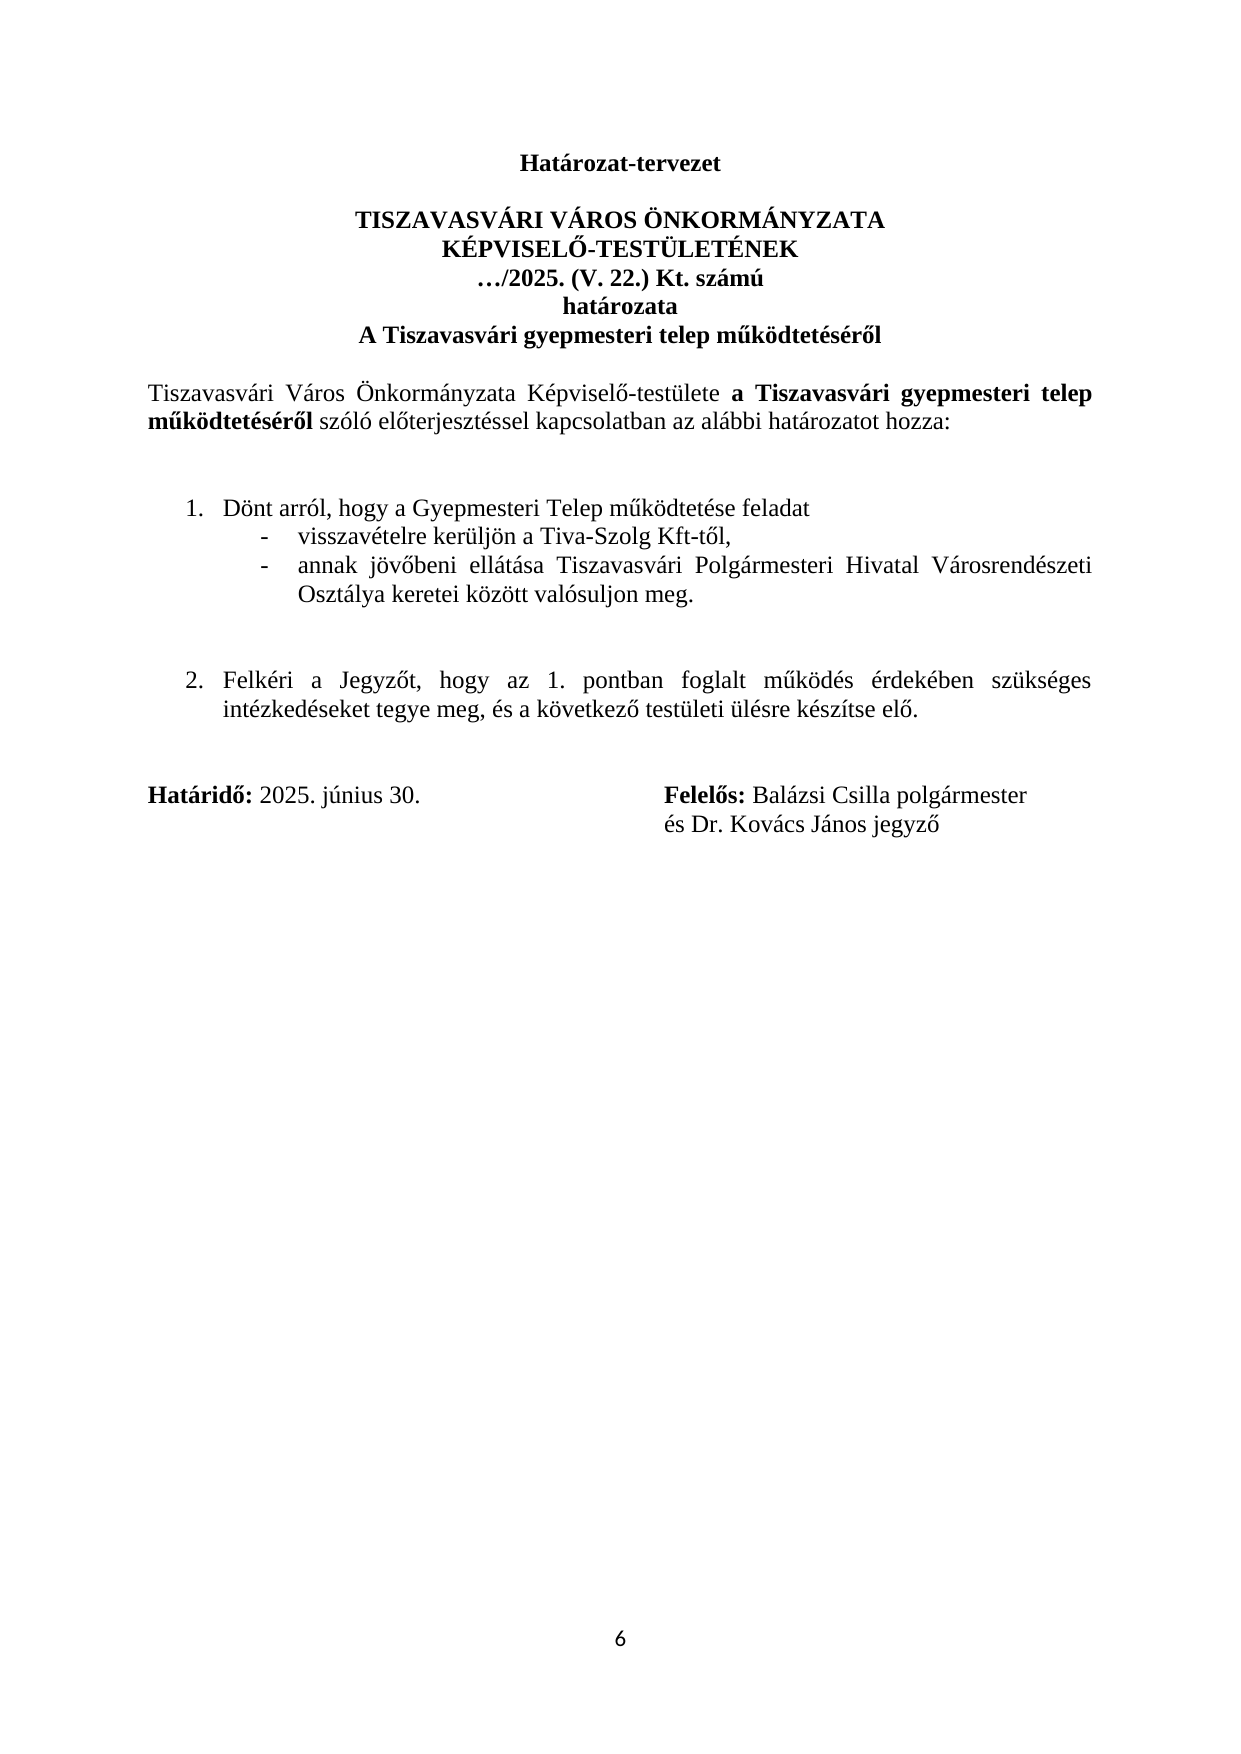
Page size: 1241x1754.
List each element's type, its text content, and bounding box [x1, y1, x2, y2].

text Határozat-tervezet [148, 148, 1093, 176]
list Felkéri a Jegyzőt, hogy az 1. pontban foglalt működés érdekében szükséges intézkedéseket tegye meg, és a következő testületi ülésre készítse elő. [185, 665, 1093, 723]
text A Tiszavasvári gyepmesteri telep működtetéséről [148, 320, 1093, 349]
text Tiszavasvári Város Önkormányzata Képviselő-testülete a Tiszavasvári gyepmesteri telep működtetéséről szóló előterjesztéssel kapcsolatban az alábbi határozatot hozza: [148, 378, 1093, 435]
text KÉPVISELŐ-TESTÜLETÉNEK [148, 234, 1093, 263]
text Határidő: 2025. június 30. Felelős: Balázsi Csilla polgármester [148, 780, 1093, 809]
list visszavételre kerüljön a Tiva-Szolg Kft-től, [260, 521, 1093, 550]
text …/2025. (V. 22.) Kt. számú [148, 263, 1093, 291]
list annak jövőbeni ellátása Tiszavasvári Polgármesteri Hivatal Városrendészeti Osztálya keretei között valósuljon meg. [260, 550, 1093, 608]
text határozata [148, 291, 1093, 320]
list Dönt arról, hogy a Gyepmesteri Telep működtetése feladat [185, 493, 1093, 521]
text TISZAVASVÁRI VÁROS ÖNKORMÁNYZATA [148, 205, 1093, 234]
text és Dr. Kovács János jegyző [590, 809, 1093, 838]
